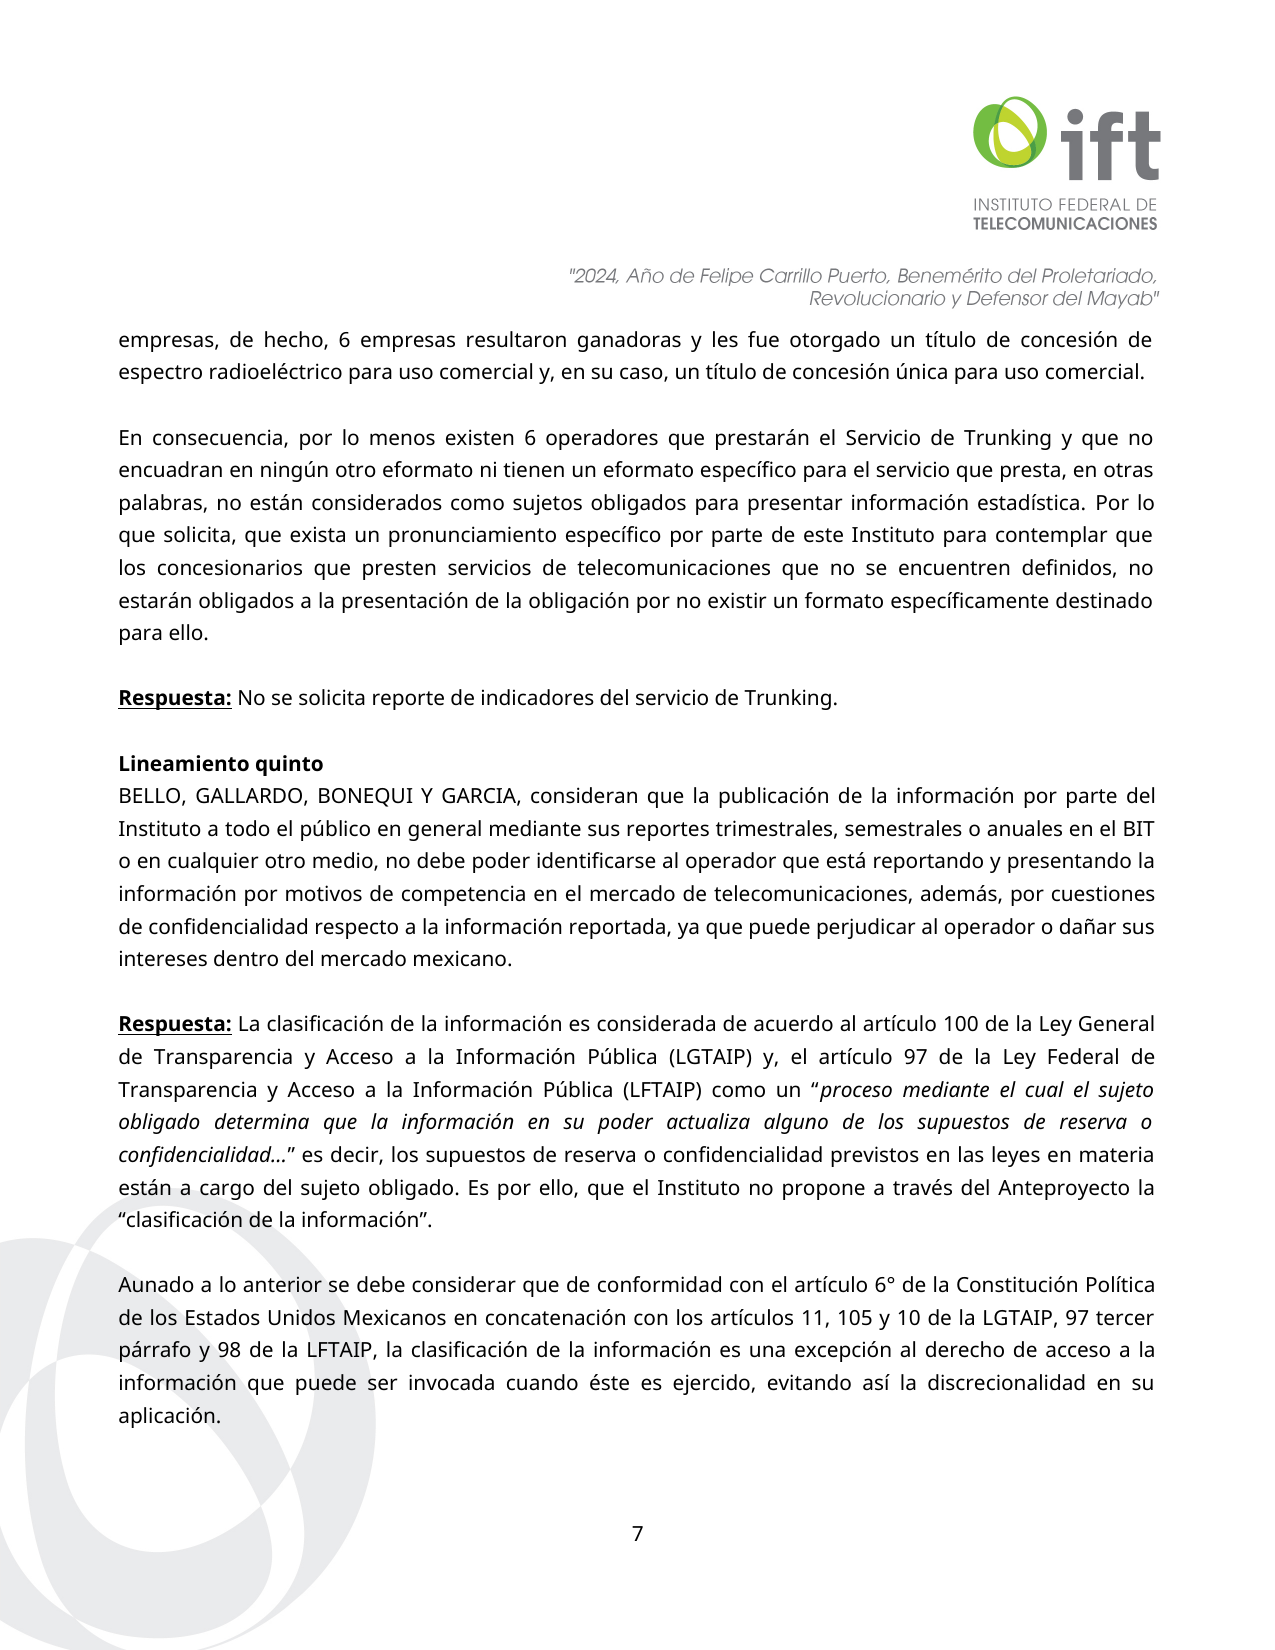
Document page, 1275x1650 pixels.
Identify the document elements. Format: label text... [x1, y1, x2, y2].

text BELLO, GALLARDO, BONEQUI Y GARCIA, consideran que la publicación de la información por parte del Instituto a todo el público en general mediante sus reportes trimestrales, semestrales o anuales en el BIT o en cualquier otro medio, no debe poder identificarse al operador que está reportando y presentando la información por motivos de competencia en el mercado de telecomunicaciones, además, por cuestiones de confidencialidad respecto a la información reportada, ya que puede perjudicar al operador o dañar sus intereses dentro del mercado mexicano. [118, 781, 1157, 973]
text Respuesta: No se solicita reporte de indicadores del servicio de Trunking. [118, 683, 1155, 712]
text Aunado a lo anterior se debe considerar que de conformidad con el artículo 6° de la Constitución Política de los Estados Unidos Mexicanos en concatenación con los artículos 11, 105 y 10 de la LGTAIP, 97 tercer párrafo y 98 de la LFTAIP, la clasificación de la información es una excepción al derecho de acceso a la información que puede ser invocada cuando éste es ejercido, evitando así la discrecionalidad en su aplicación. [118, 1270, 1157, 1429]
picture [0, 0, 1275, 1650]
text Respuesta: La clasificación de la información es considerada de acuerdo al artículo 100 de la Ley General de Transparencia y Acceso a la Información Pública (LGTAIP) y, el artículo 97 de la Ley Federal de Transparencia y Acceso a la Información Pública (LFTAIP) como un “proceso mediante el cual el sujeto obligado determina que la información en su poder actualiza alguno de los supuestos de reserva o confidencialidad…” es decir, los supuestos de reserva o confidencialidad previstos en las leyes en materia están a cargo del sujeto obligado. Es por ello, que el Instituto no propone a través del Anteproyecto la “clasificación de la información”. [118, 1009, 1157, 1234]
text En consecuencia, por lo menos existen 6 operadores que prestarán el Servicio de Trunking y que no encuadran en ningún otro eformato ni tienen un eformato específico para el servicio que presta, en otras palabras, no están considerados como sujetos obligados para presentar información estadística. Por lo que solicita, que exista un pronunciamiento específico por parte de este Instituto para contemplar que los concesionarios que presten servicios de telecomunicaciones que no se encuentren definidos, no estarán obligados a la presentación de la obligación por no existir un formato específicamente destinado para ello. [118, 423, 1155, 647]
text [118, 325, 1155, 386]
text Lineamiento quinto [118, 749, 1157, 777]
